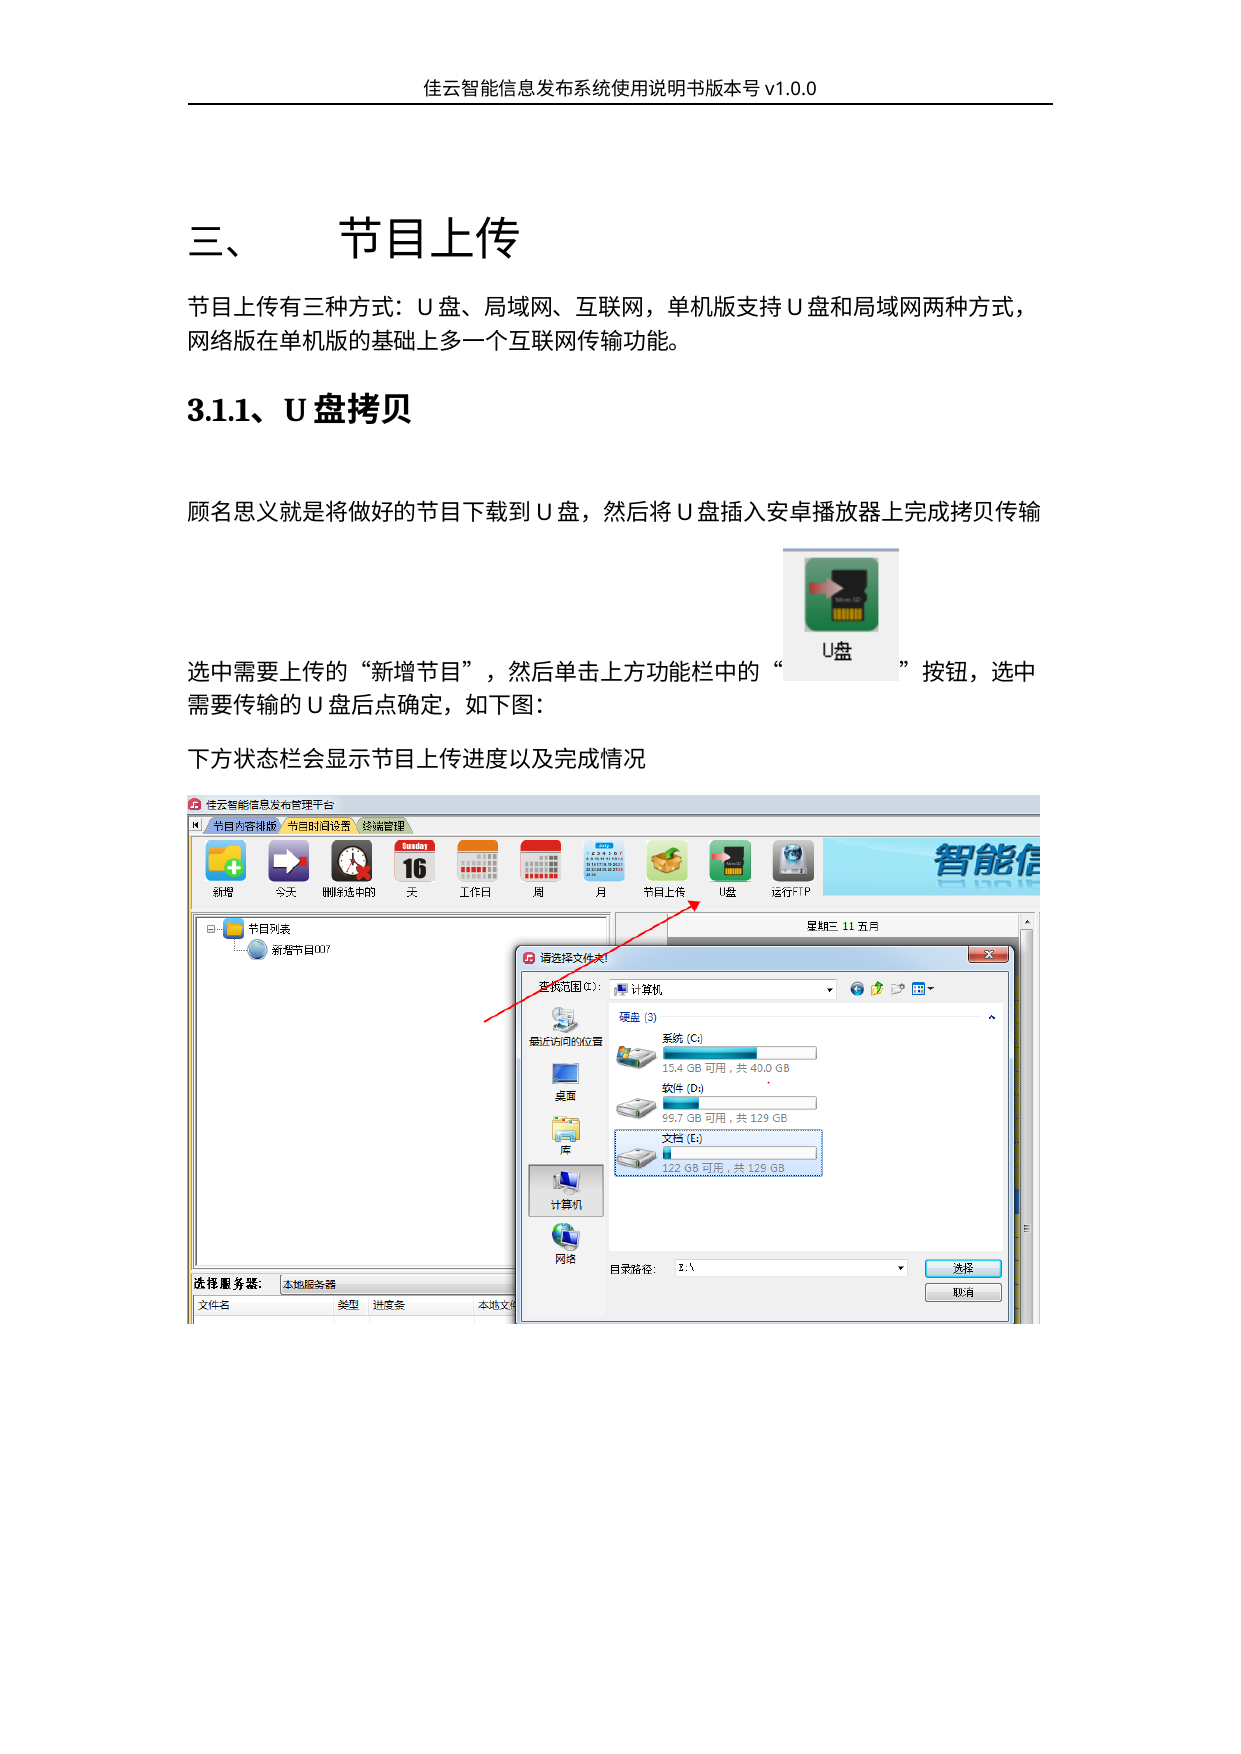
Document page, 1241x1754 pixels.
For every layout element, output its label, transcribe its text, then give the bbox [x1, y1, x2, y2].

picture [187, 795, 1040, 1324]
list 节目上传 [187, 202, 1053, 268]
text 下方状态栏会显示节目上传进度以及完成情况 [187, 741, 1053, 774]
text 节目上传有三种方式：U盘、局域网、互联网，单机版支持U盘和局域网两种方式，网络版在单机版的基础上多一个互联网传输功能。 [187, 289, 1053, 356]
subtitle 3.1.1、U盘拷贝 [187, 383, 1053, 431]
text 顾名思义就是将做好的节目下载到U盘，然后将U盘插入安卓播放器上完成拷贝传输 [187, 493, 1053, 527]
picture [783, 547, 899, 681]
text 选中需要上传的“新增节目”，然后单击上方功能栏中的“”按钮，选中需要传输的U盘后点确定，如下图： [187, 547, 1053, 720]
